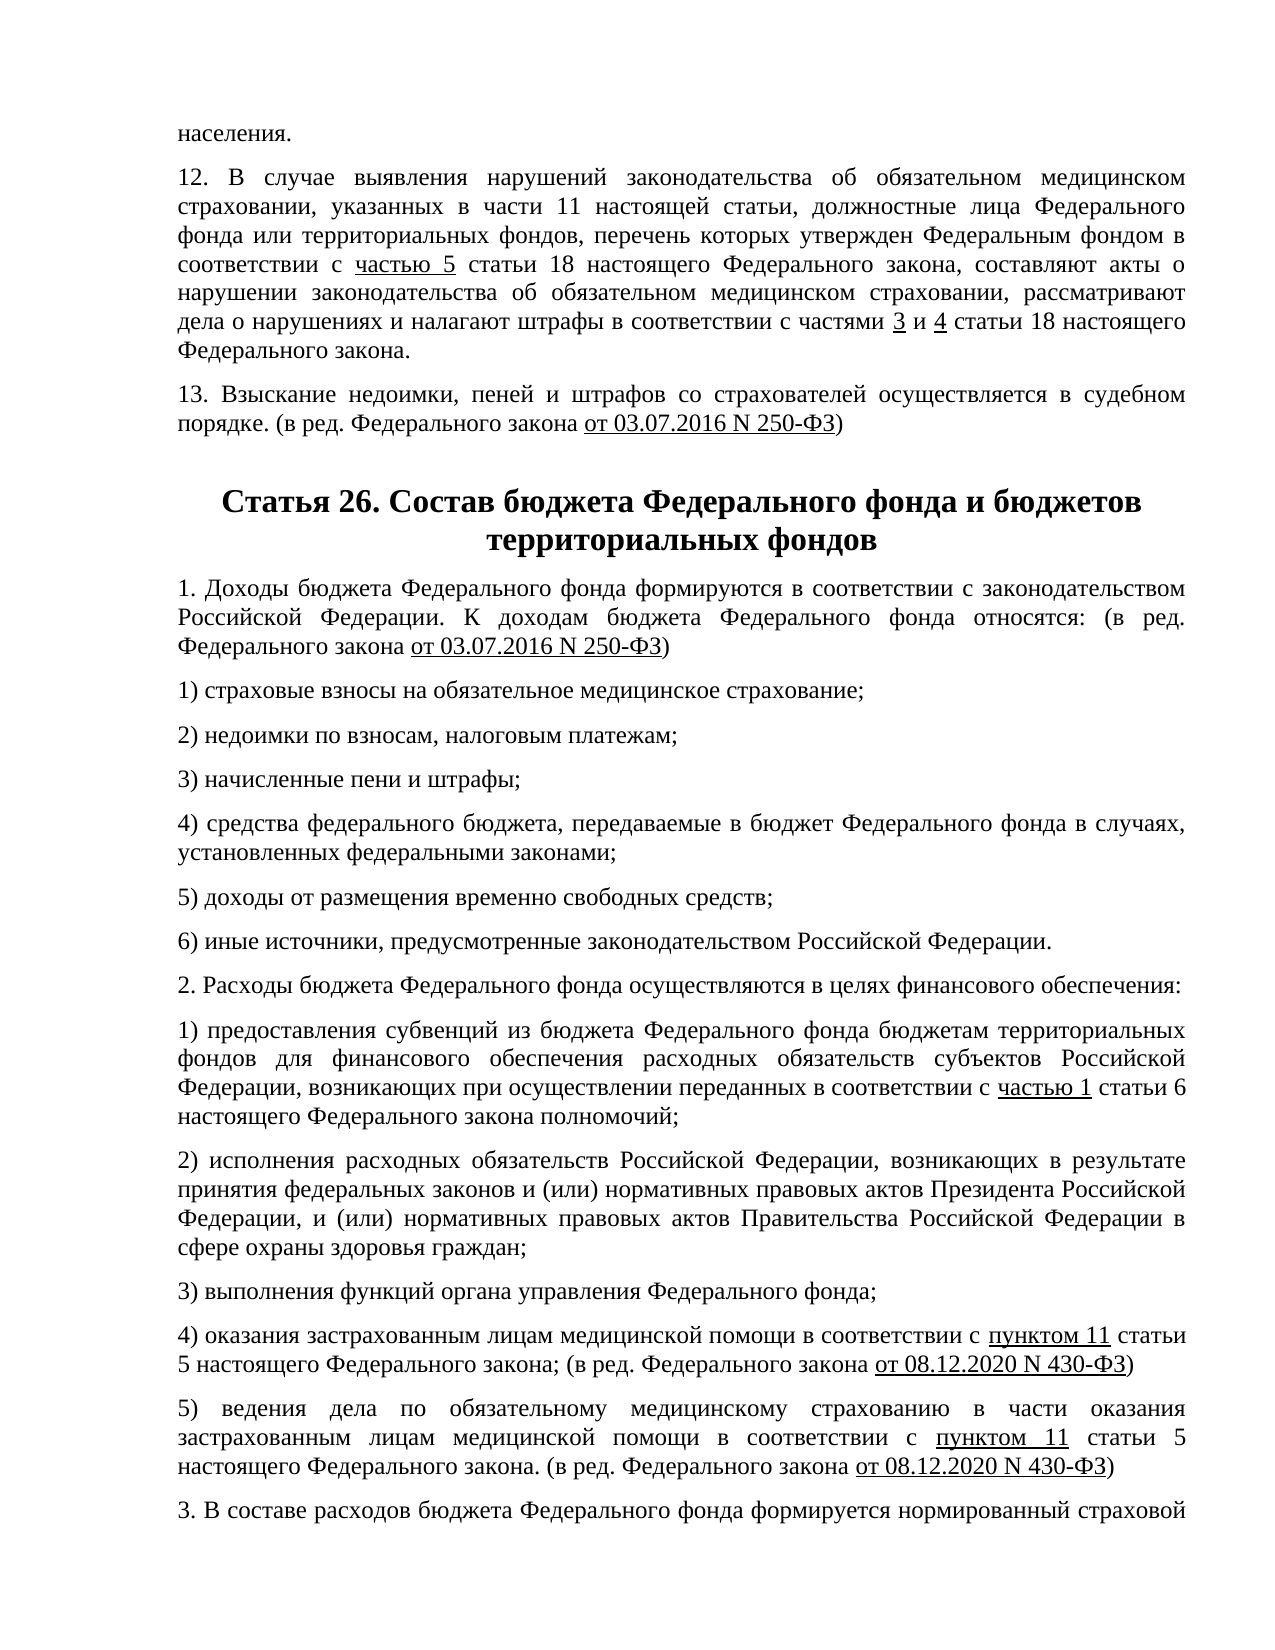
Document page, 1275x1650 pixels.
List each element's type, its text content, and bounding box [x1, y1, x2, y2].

text 1) предоставления субвенций из бюджета Федерального фонда бюджетам территориальных фондов для финансового обеспечения расходных обязательств субъектов Российской Федерации, возникающих при осуществлении переданных в соответствии с частью 1 статьи 6 настоящего Федерального закона полномочий; [177, 1015, 1186, 1130]
text 4) оказания застрахованным лицам медицинской помощи в соответствии с пунктом 11 статьи 5 настоящего Федерального закона; (в ред. Федерального закона от 08.12.2020 N 430-ФЗ) [177, 1320, 1186, 1378]
text 12. В случае выявления нарушений законодательства об обязательном медицинском страховании, указанных в части 11 настоящей статьи, должностные лица Федерального фонда или территориальных фондов, перечень которых утвержден Федеральным фондом в соответствии с частью 5 статьи 18 настоящего Федерального закона, составляют акты о нарушении законодательства об обязательном медицинском страховании, рассматривают дела о нарушениях и налагают штрафы в соответствии с частями 3 и 4 статьи 18 настоящего Федерального закона. [177, 162, 1186, 364]
text 13. Взыскание недоимки, пеней и штрафов со страхователей осуществляется в судебном порядке. (в ред. Федерального закона от 03.07.2016 N 250-ФЗ) [177, 379, 1186, 437]
text 3) выполнения функций органа управления Федерального фонда; [177, 1276, 1186, 1305]
text 5) доходы от размещения временно свободных средств; [177, 882, 1186, 910]
text 4) средства федерального бюджета, передаваемые в бюджет Федерального фонда в случаях, установленных федеральными законами; [177, 808, 1186, 866]
text 1. Доходы бюджета Федерального фонда формируются в соответствии с законодательством Российской Федерации. К доходам бюджета Федерального фонда относятся: (в ред. Федерального закона от 03.07.2016 N 250-ФЗ) [177, 573, 1186, 660]
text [177, 118, 1186, 147]
text 2) исполнения расходных обязательств Российской Федерации, возникающих в результате принятия федеральных законов и (или) нормативных правовых актов Президента Российской Федерации, и (или) нормативных правовых актов Правительства Российской Федерации в сфере охраны здоровья граждан; [177, 1145, 1186, 1260]
text 1) страховые взносы на обязательное медицинское страхование; [177, 675, 1186, 704]
text 5) ведения дела по обязательному медицинскому страхованию в части оказания застрахованным лицам медицинской помощи в соответствии с пунктом 11 статьи 5 настоящего Федерального закона. (в ред. Федерального закона от 08.12.2020 N 430-ФЗ) [177, 1393, 1186, 1480]
text 2) недоимки по взносам, налоговым платежам; [177, 720, 1186, 748]
text Статья 26. Состав бюджета Федерального фонда и бюджетов территориальных фондов [177, 481, 1186, 558]
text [177, 1495, 1186, 1524]
text 2. Расходы бюджета Федерального фонда осуществляются в целях финансового обеспечения: [177, 970, 1186, 999]
text 3) начисленные пени и штрафы; [177, 764, 1186, 793]
text 6) иные источники, предусмотренные законодательством Российской Федерации. [177, 926, 1186, 955]
